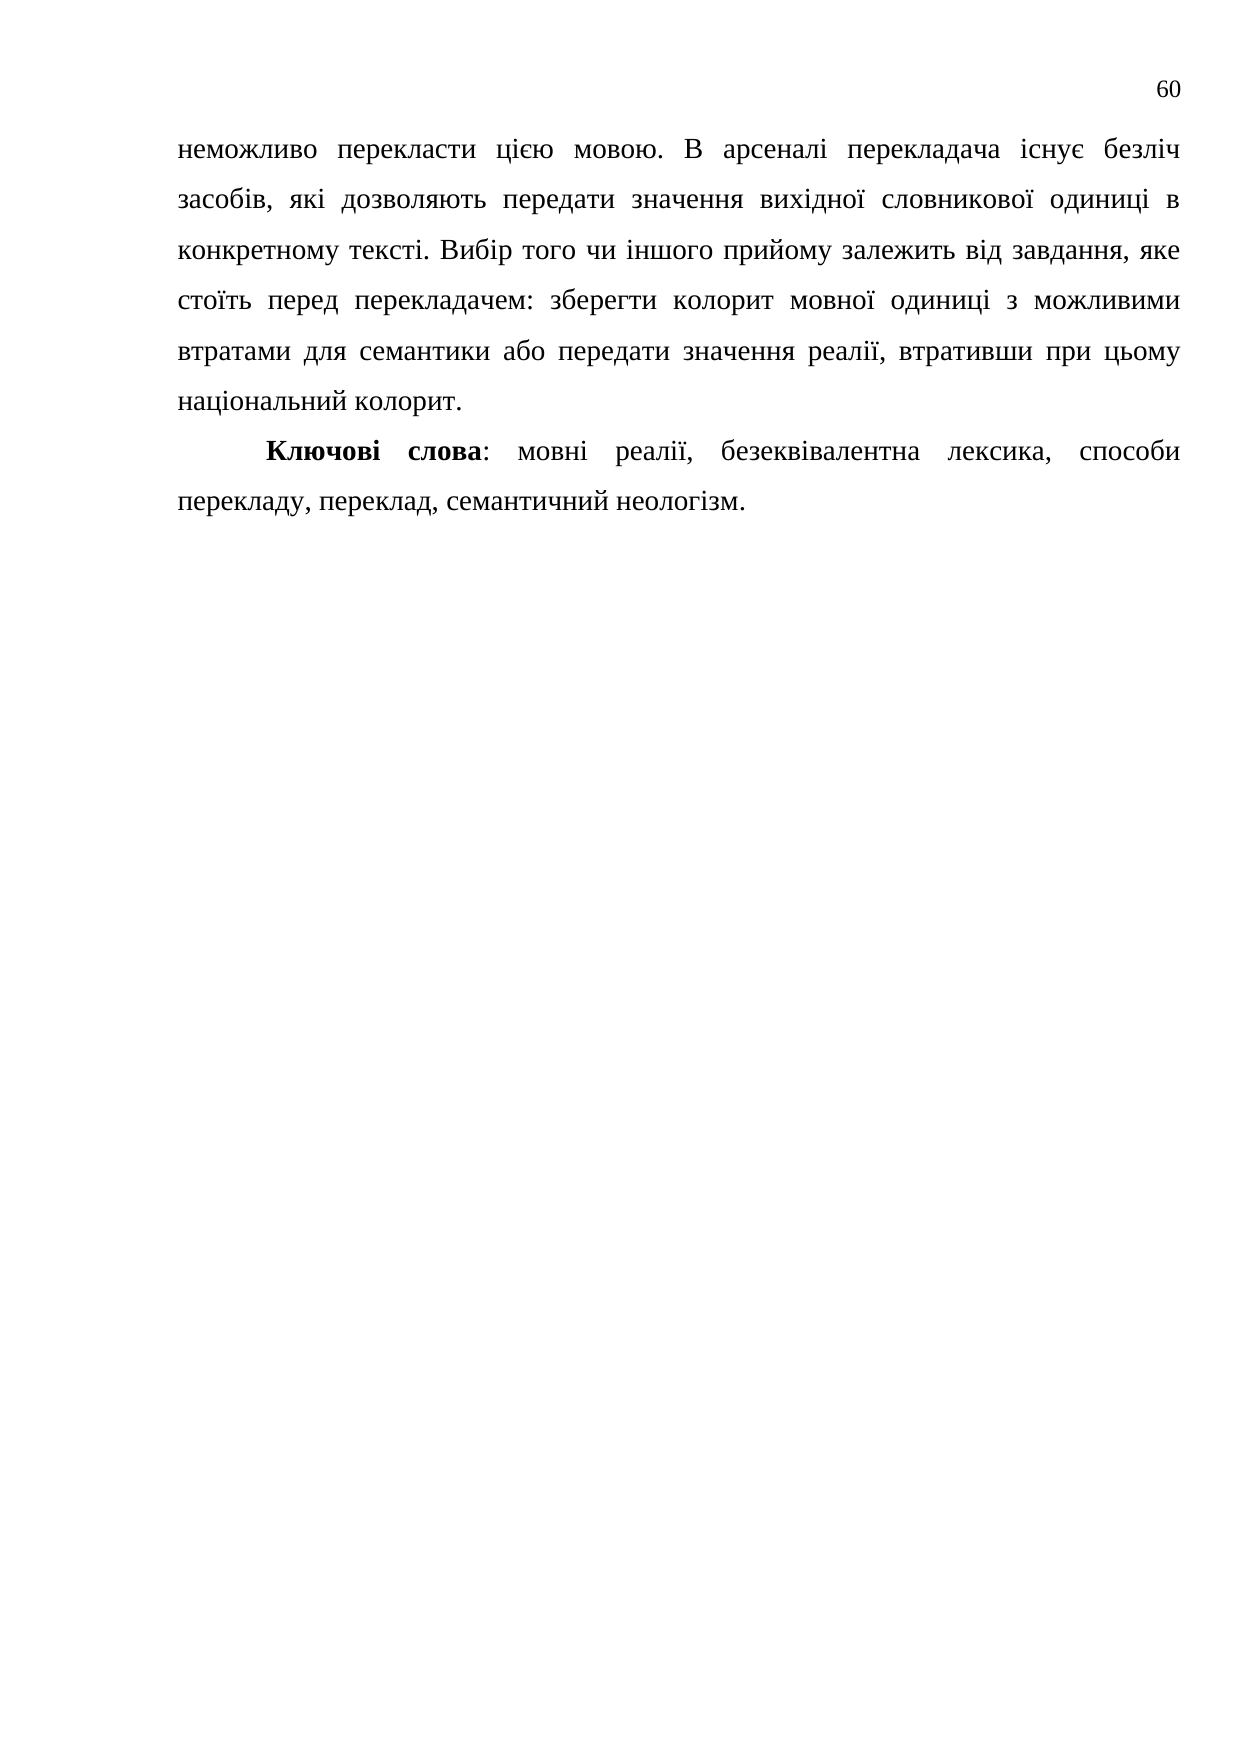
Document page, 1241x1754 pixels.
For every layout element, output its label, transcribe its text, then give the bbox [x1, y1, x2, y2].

text Ключові слова: мовні реалії, безеквівалентна лексика, способи перекладу, переклад, семантичний неологізм. [177, 433, 1181, 517]
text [177, 131, 1181, 416]
